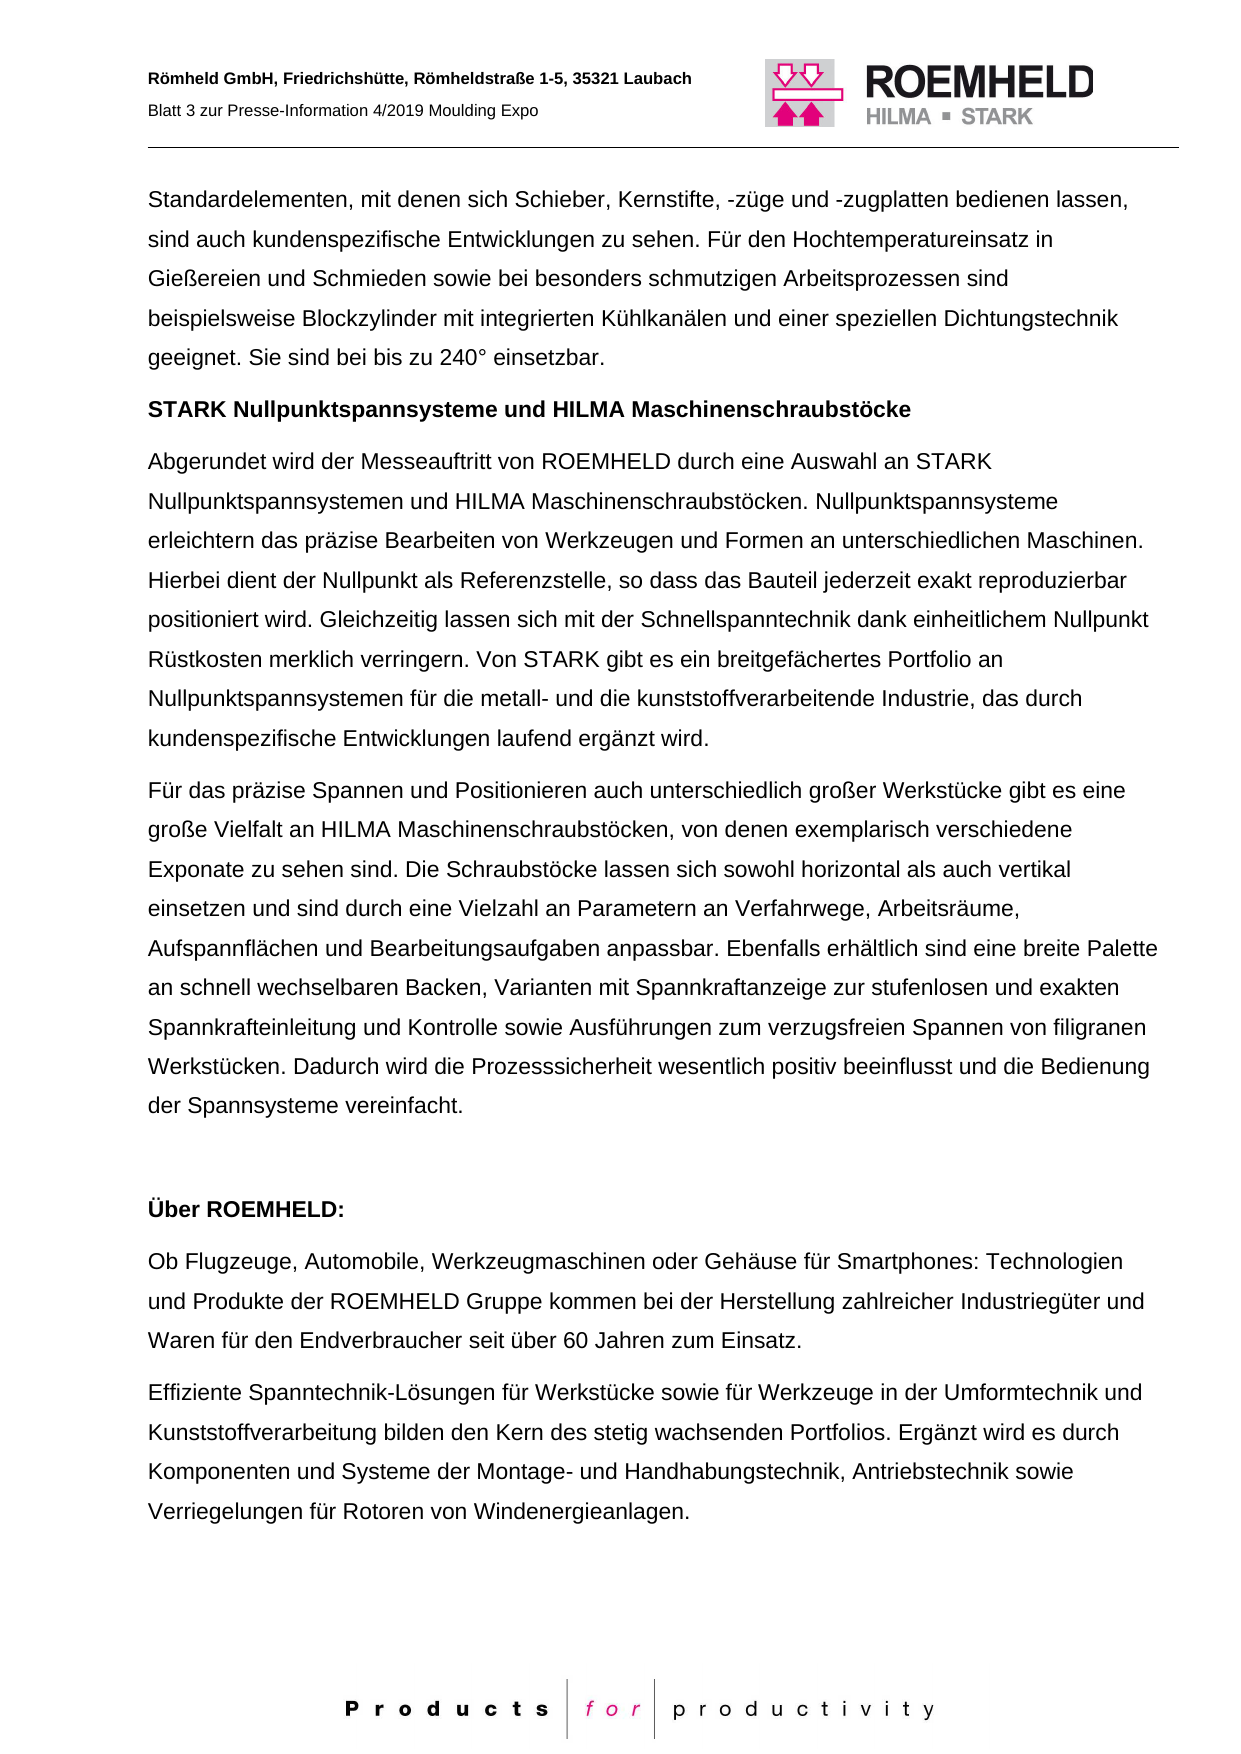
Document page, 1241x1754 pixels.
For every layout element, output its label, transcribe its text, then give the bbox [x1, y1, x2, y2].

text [148, 186, 1162, 371]
text Über ROEMHELD: [148, 1196, 1162, 1223]
picture [299, 1663, 990, 1749]
text Effiziente Spanntechnik-Lösungen für Werkstücke sowie für Werkzeuge in der Umformtechnik und Kunststoffverarbeitung bilden den Kern des stetig wachsenden Portfolios. Ergänzt wird es durch Komponenten und Systeme der Montage- und Handhabungstechnik, Antriebstechnik sowie Verriegelungen für Rotoren von Windenergieanlagen. [148, 1379, 1162, 1524]
text Für das präzise Spannen und Positionieren auch unterschiedlich großer Werkstücke gibt es eine große Vielfalt an HILMA Maschinenschraubstöcken, von denen exemplarisch verschiedene Exponate zu sehen sind. Die Schraubstöcke lassen sich sowohl horizontal als auch vertikal einsetzen und sind durch eine Vielzahl an Parametern an Verfahrwege, Arbeitsräume, Aufspannflächen und Bearbeitungsaufgaben anpassbar. Ebenfalls erhältlich sind eine breite Palette an schnell wechselbaren Backen, Varianten mit Spannkraftanzeige zur stufenlosen und exakten Spannkrafteinleitung und Kontrolle sowie Ausführungen zum verzugsfreien Spannen von filigranen Werkstücken. Dadurch wird die Prozesssicherheit wesentlich positiv beeinflusst und die Bedienung der Spannsysteme vereinfacht. [148, 777, 1162, 1119]
text STARK Nullpunktspannsysteme und HILMA Maschinenschraubstöcke [148, 396, 1162, 423]
text Abgerundet wird der Messeauftritt von ROEMHELD durch eine Auswahl an STARK Nullpunktspannsystemen und HILMA Maschinenschraubstöcken. Nullpunktspannsysteme erleichtern das präzise Bearbeiten von Werkzeugen und Formen an unterschiedlichen Maschinen. Hierbei dient der Nullpunkt als Referenzstelle, so dass das Bauteil jederzeit exakt reproduzierbar positioniert wird. Gleichzeitig lassen sich mit der Schnellspanntechnik dank einheitlichem Nullpunkt Rüstkosten merklich verringern. Von STARK gibt es ein breitgefächertes Portfolio an Nullpunktspannsystemen für die metall- und die kunststoffverarbeitende Industrie, das durch kundenspezifische Entwicklungen laufend ergänzt wird. [148, 448, 1162, 751]
text Ob Flugzeuge, Automobile, Werkzeugmaschinen oder Gehäuse für Smartphones: Technologien und Produkte der ROEMHELD Gruppe kommen bei der Herstellung zahlreicher Industriegüter und Waren für den Endverbraucher seit über 60 Jahren zum Einsatz. [148, 1248, 1162, 1354]
picture [763, 59, 1093, 126]
